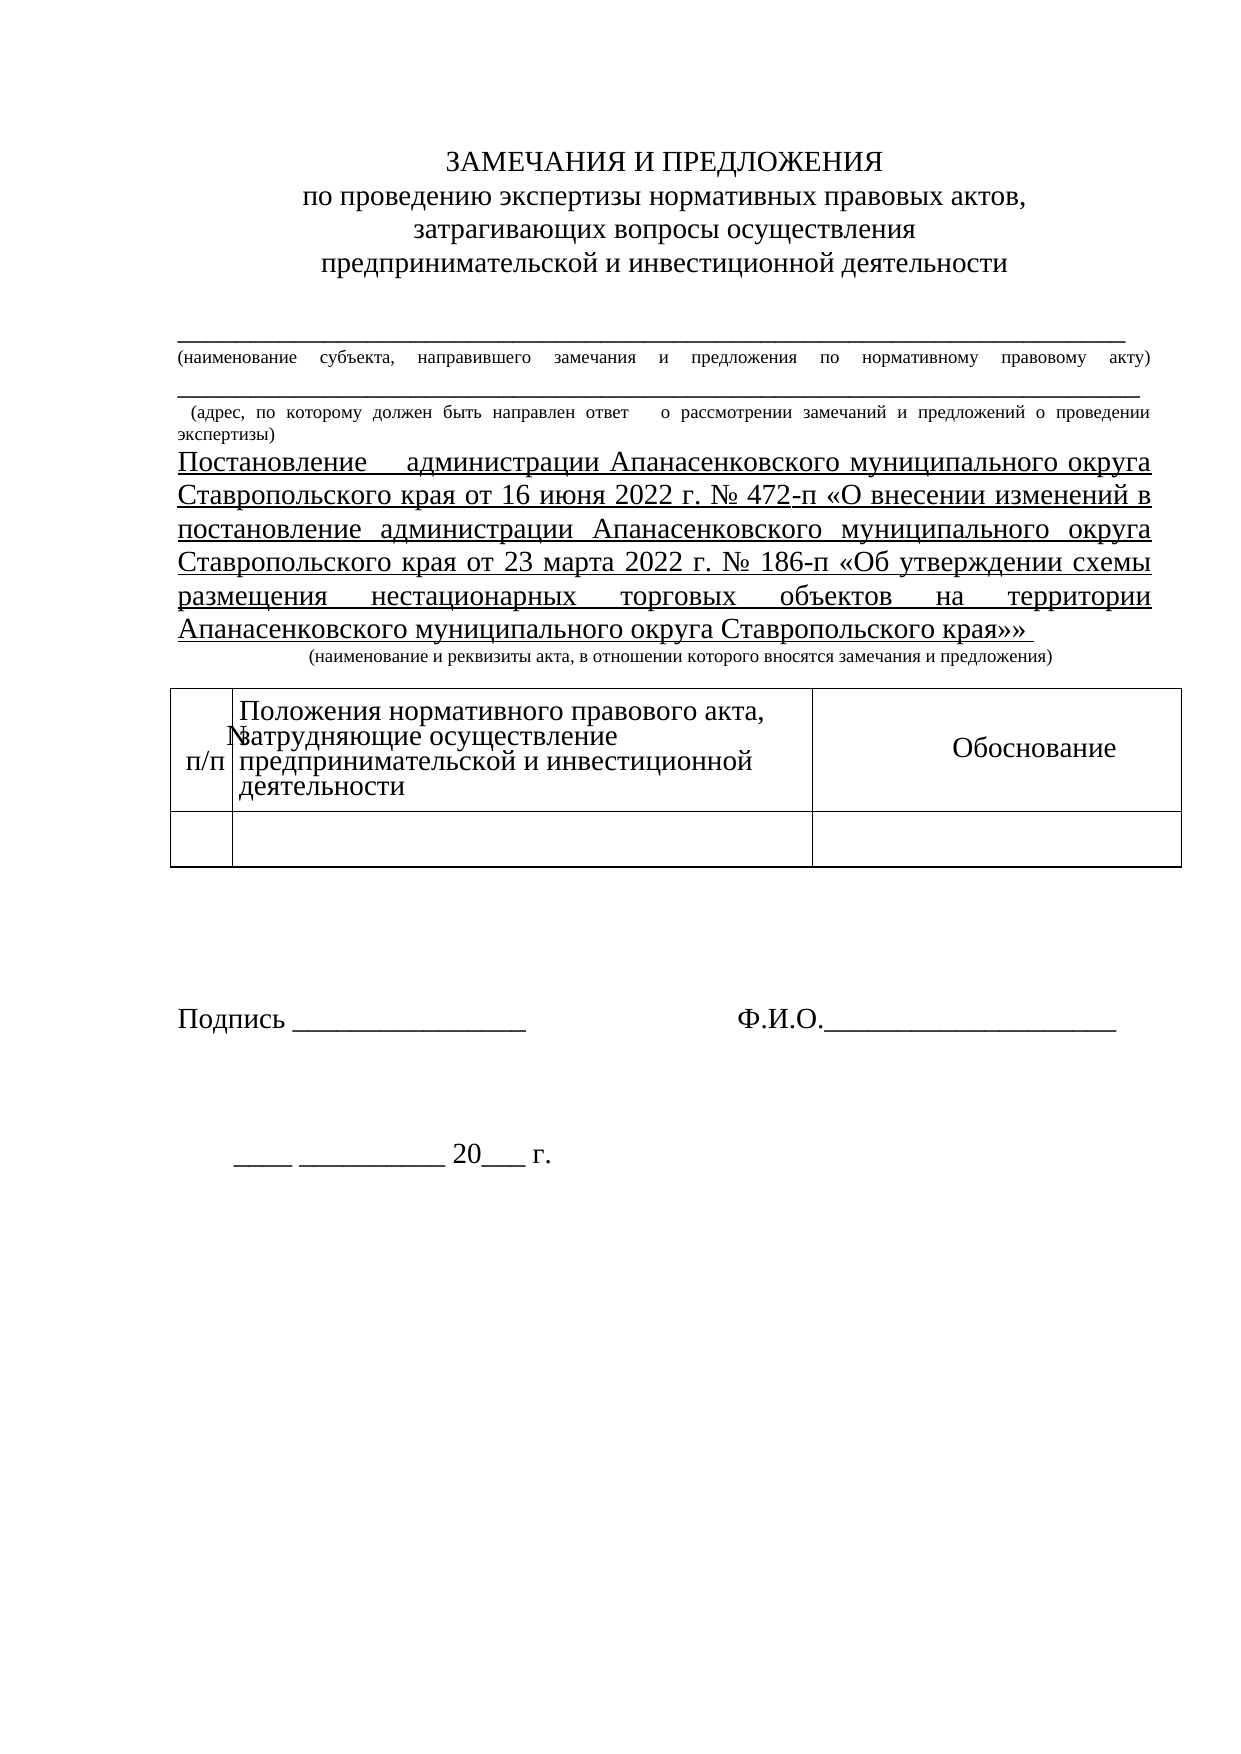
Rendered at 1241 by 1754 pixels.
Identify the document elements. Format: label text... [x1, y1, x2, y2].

text (адрес, по которому должен быть направлен ответ о рассмотрении замечаний и предложений о проведении экспертизы) [177, 401, 1152, 444]
text затрагивающих вопросы осуществления [177, 212, 1152, 245]
text ЗАМЕЧАНИЯ И ПРЕДЛОЖЕНИЯ [177, 144, 1152, 178]
text Постановление администрации Апанасенковского муниципального округа Ставропольского края от 16 июня 2022 г. № 472-п «О внесении изменений в постановление администрации Апанасенковского муниципального округа Ставропольского края от 23 марта 2022 г. № 186-п «Об утверждении схемы размещения нестационарных торговых объектов на территории Апанасенковского муниципального округа Ставропольского края»» [177, 541, 1152, 574]
table_header Положения нормативного правового акта, затрудняющие осуществление предпринимательской и инвестиционной деятельности [233, 689, 812, 811]
table_cell [171, 812, 232, 866]
table_cell [233, 812, 812, 866]
text _________________________________________________________________ [177, 312, 1152, 346]
text Постановление администрации Апанасенковского муниципального округа Ставропольского края от 16 июня 2022 г. № 472-п «О внесении изменений в постановление администрации Апанасенковского муниципального округа Ставропольского края от 23 марта 2022 г. № 186-п «Об утверждении схемы размещения нестационарных торговых объектов на территории Апанасенковского муниципального округа Ставропольского края»» [177, 575, 1152, 607]
text ____ __________ 20___ г. [177, 1136, 1152, 1169]
text (наименование субъекта, направившего замечания и предложения по нормативному правовому акту) __________________________________________________________________ [177, 346, 1152, 401]
text Постановление администрации Апанасенковского муниципального округа Ставропольского края от 16 июня 2022 г. № 472-п «О внесении изменений в постановление администрации Апанасенковского муниципального округа Ставропольского края от 23 марта 2022 г. № 186-п «Об утверждении схемы размещения нестационарных торговых объектов на территории Апанасенковского муниципального округа Ставропольского края»» [177, 608, 1152, 645]
text Подпись ________________ Ф.И.О.____________________ [177, 1002, 1152, 1035]
table_cell [813, 812, 1181, 866]
text Постановление администрации Апанасенковского муниципального округа Ставропольского края от 16 июня 2022 г. № 472-п «О внесении изменений в постановление администрации Апанасенковского муниципального округа Ставропольского края от 23 марта 2022 г. № 186-п «Об утверждении схемы размещения нестационарных торговых объектов на территории Апанасенковского муниципального округа Ставропольского края»» [177, 474, 1152, 506]
text (наименование и реквизиты акта, в отношении которого вносятся замечания и предложения) [177, 645, 1152, 667]
text предпринимательской и инвестиционной деятельности [177, 245, 1152, 279]
text Постановление администрации Апанасенковского муниципального округа Ставропольского края от 16 июня 2022 г. № 472-п «О внесении изменений в постановление администрации Апанасенковского муниципального округа Ставропольского края от 23 марта 2022 г. № 186-п «Об утверждении схемы размещения нестационарных торговых объектов на территории Апанасенковского муниципального округа Ставропольского края»» [177, 507, 1152, 540]
table_header Обоснование [813, 689, 1181, 811]
table_header N п/п [171, 689, 232, 811]
text Постановление администрации Апанасенковского муниципального округа Ставропольского края от 16 июня 2022 г. № 472-п «О внесении изменений в постановление администрации Апанасенковского муниципального округа Ставропольского края от 23 марта 2022 г. № 186-п «Об утверждении схемы размещения нестационарных торговых объектов на территории Апанасенковского муниципального округа Ставропольского края»» [177, 444, 1152, 473]
text по проведению экспертизы нормативных правовых актов, [177, 178, 1152, 212]
